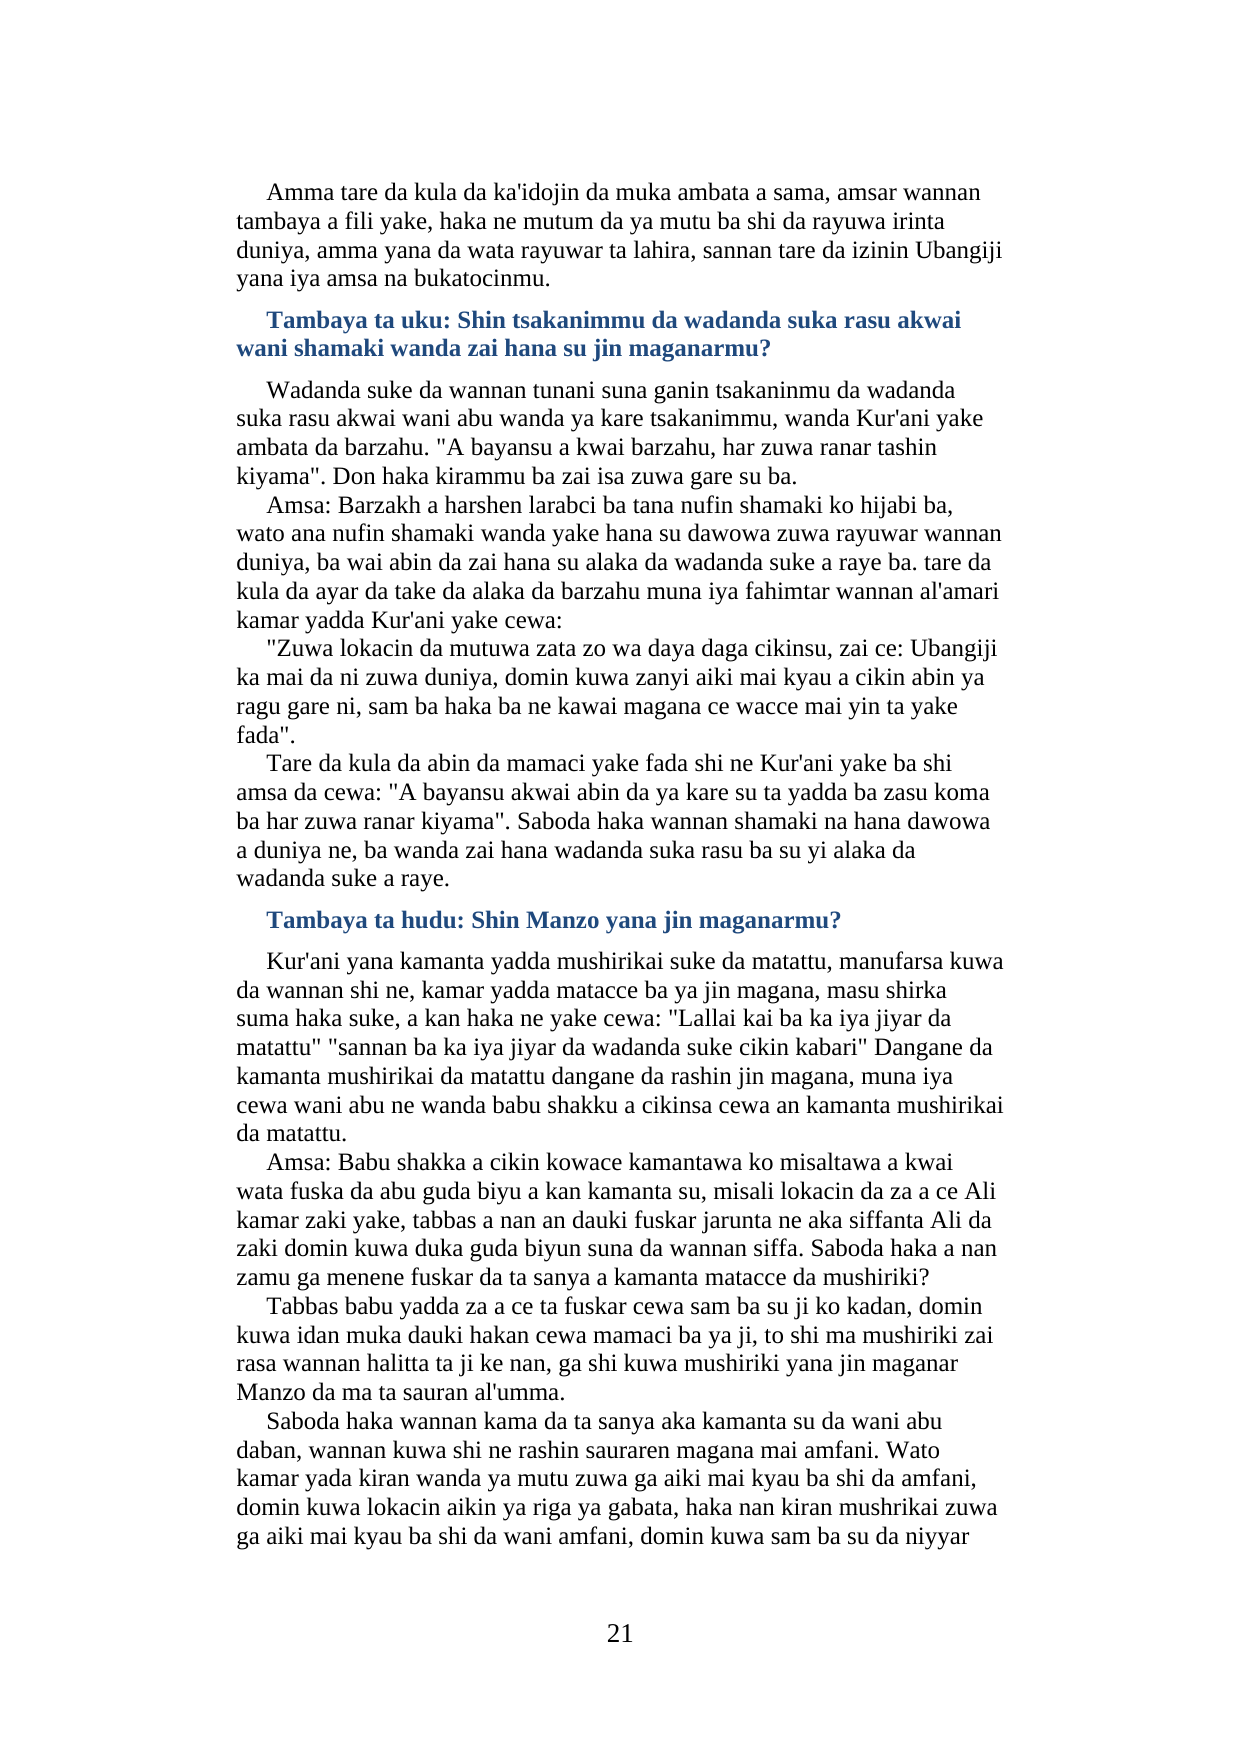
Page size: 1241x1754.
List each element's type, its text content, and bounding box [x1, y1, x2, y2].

text Amsa: Babu shakka a cikin kowace kamantawa ko misaltawa a kwai wata fuska da abu guda biyu a kan kamanta su, misali lokacin da za a ce Ali kamar zaki yake, tabbas a nan an dauki fuskar jarunta ne aka siffanta Ali da zaki domin kuwa duka guda biyun suna da wannan siffa. Saboda haka a nan zamu ga menene fuskar da ta sanya a kamanta matacce da mushiriki? [236, 1147, 1004, 1291]
text "Zuwa lokacin da mutuwa zata zo wa daya daga cikinsu, zai ce: Ubangiji ka mai da ni zuwa duniya, domin kuwa zanyi aiki mai kyau a cikin abin ya ragu gare ni, sam ba haka ba ne kawai magana ce wacce mai yin ta yake fada". [236, 633, 1004, 748]
text Wadanda suke da wannan tunani suna ganin tsakaninmu da wadanda suka rasu akwai wani abu wanda ya kare tsakanimmu, wanda Kur'ani yake ambata da barzahu. "A bayansu a kwai barzahu, har zuwa ranar tashin kiyama". Don haka kirammu ba zai isa zuwa gare su ba. [236, 375, 1004, 490]
subtitle Tambaya ta hudu: Shin Manzo yana jin maganarmu? [236, 905, 1004, 933]
text Tabbas babu yadda za a ce ta fuskar cewa sam ba su ji ko kadan, domin kuwa idan muka dauki hakan cewa mamaci ba ya ji, to shi ma mushiriki zai rasa wannan halitta ta ji ke nan, ga shi kuwa mushiriki yana jin maganar Manzo da ma ta sauran al'umma. [236, 1291, 1004, 1406]
text Kur'ani yana kamanta yadda mushirikai suke da matattu, manufarsa kuwa da wannan shi ne, kamar yadda matacce ba ya jin magana, masu shirka suma haka suke, a kan haka ne yake cewa: "Lallai kai ba ka iya jiyar da matattu" "sannan ba ka iya jiyar da wadanda suke cikin kabari" Dangane da kamanta mushirikai da matattu dangane da rashin jin magana, muna iya cewa wani abu ne wanda babu shakku a cikinsa cewa an kamanta mushirikai da matattu. [236, 946, 1004, 1147]
subtitle Tambaya ta uku: Shin tsakanimmu da wadanda suka rasu akwai wani shamaki wanda zai hana su jin maganarmu? [236, 305, 1004, 362]
text Amsa: Barzakh a harshen larabci ba tana nufin shamaki ko hijabi ba, wato ana nufin shamaki wanda yake hana su dawowa zuwa rayuwar wannan duniya, ba wai abin da zai hana su alaka da wadanda suke a raye ba. tare da kula da ayar da take da alaka da barzahu muna iya fahimtar wannan al'amari kamar yadda Kur'ani yake cewa: [236, 490, 1004, 633]
text Amma tare da kula da ka'idojin da muka ambata a sama, amsar wannan tambaya a fili yake, haka ne mutum da ya mutu ba shi da rayuwa irinta duniya, amma yana da wata rayuwar ta lahira, sannan tare da izinin Ubangiji yana iya amsa na bukatocinmu. [236, 177, 1004, 292]
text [236, 1406, 1004, 1550]
text Tare da kula da abin da mamaci yake fada shi ne Kur'ani yake ba shi amsa da cewa: "A bayansu akwai abin da ya kare su ta yadda ba zasu koma ba har zuwa ranar kiyama". Saboda haka wannan shamaki na hana dawowa a duniya ne, ba wanda zai hana wadanda suka rasu ba su yi alaka da wadanda suke a raye. [236, 748, 1004, 892]
